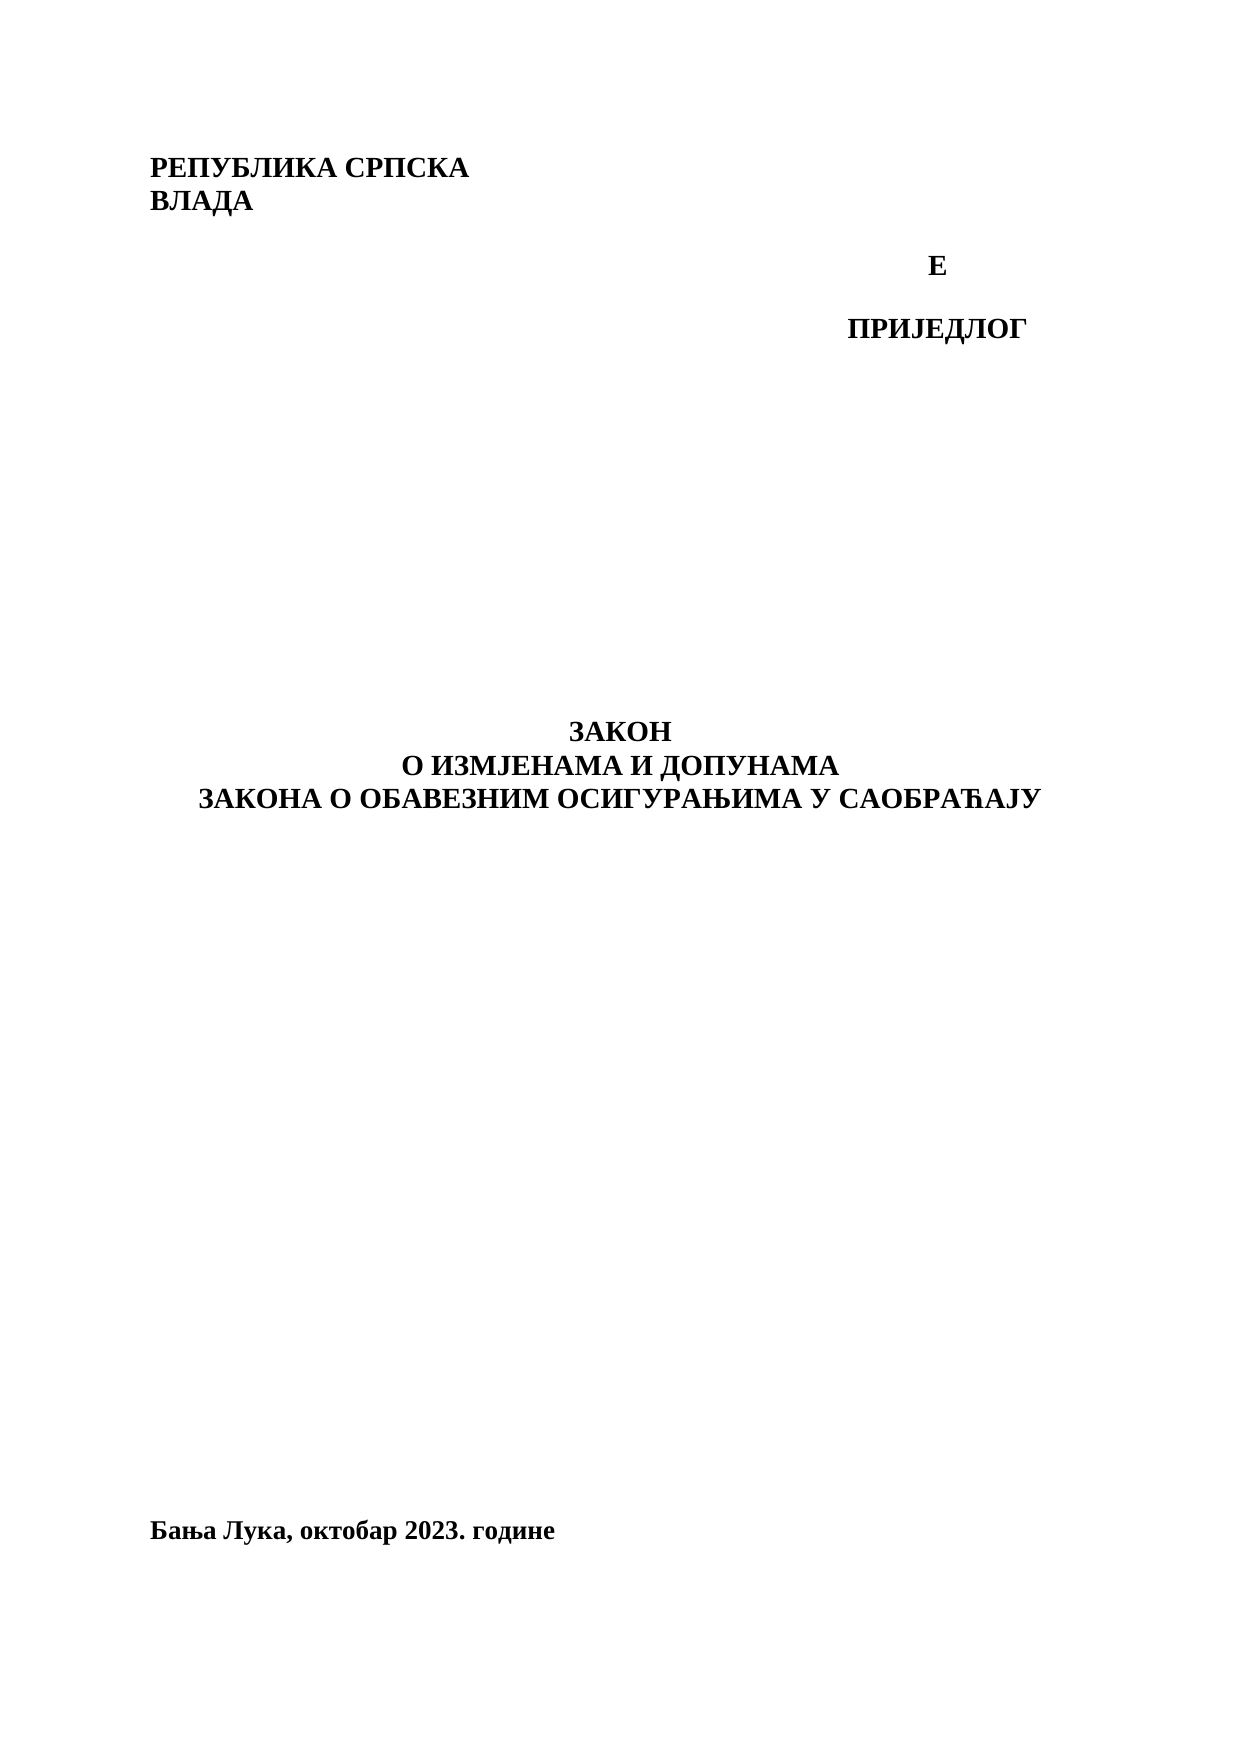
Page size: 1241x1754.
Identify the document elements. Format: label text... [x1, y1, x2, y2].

text ПРИЈЕДЛОГ [150, 312, 1090, 345]
text Е [150, 248, 1090, 281]
text Бања Лука, октобар 2023. године [150, 1514, 1090, 1546]
text ВЛАДА [150, 183, 1090, 217]
text ЗАКОН [150, 714, 1090, 748]
text ЗАКОНА О ОБАВЕЗНИМ ОСИГУРАЊИМА У САОБРАЋАЈУ [150, 781, 1090, 815]
text О ИЗМЈЕНАМА И ДОПУНАМА [150, 748, 1090, 781]
text РЕПУБЛИКА СРПСКА [150, 150, 1090, 183]
